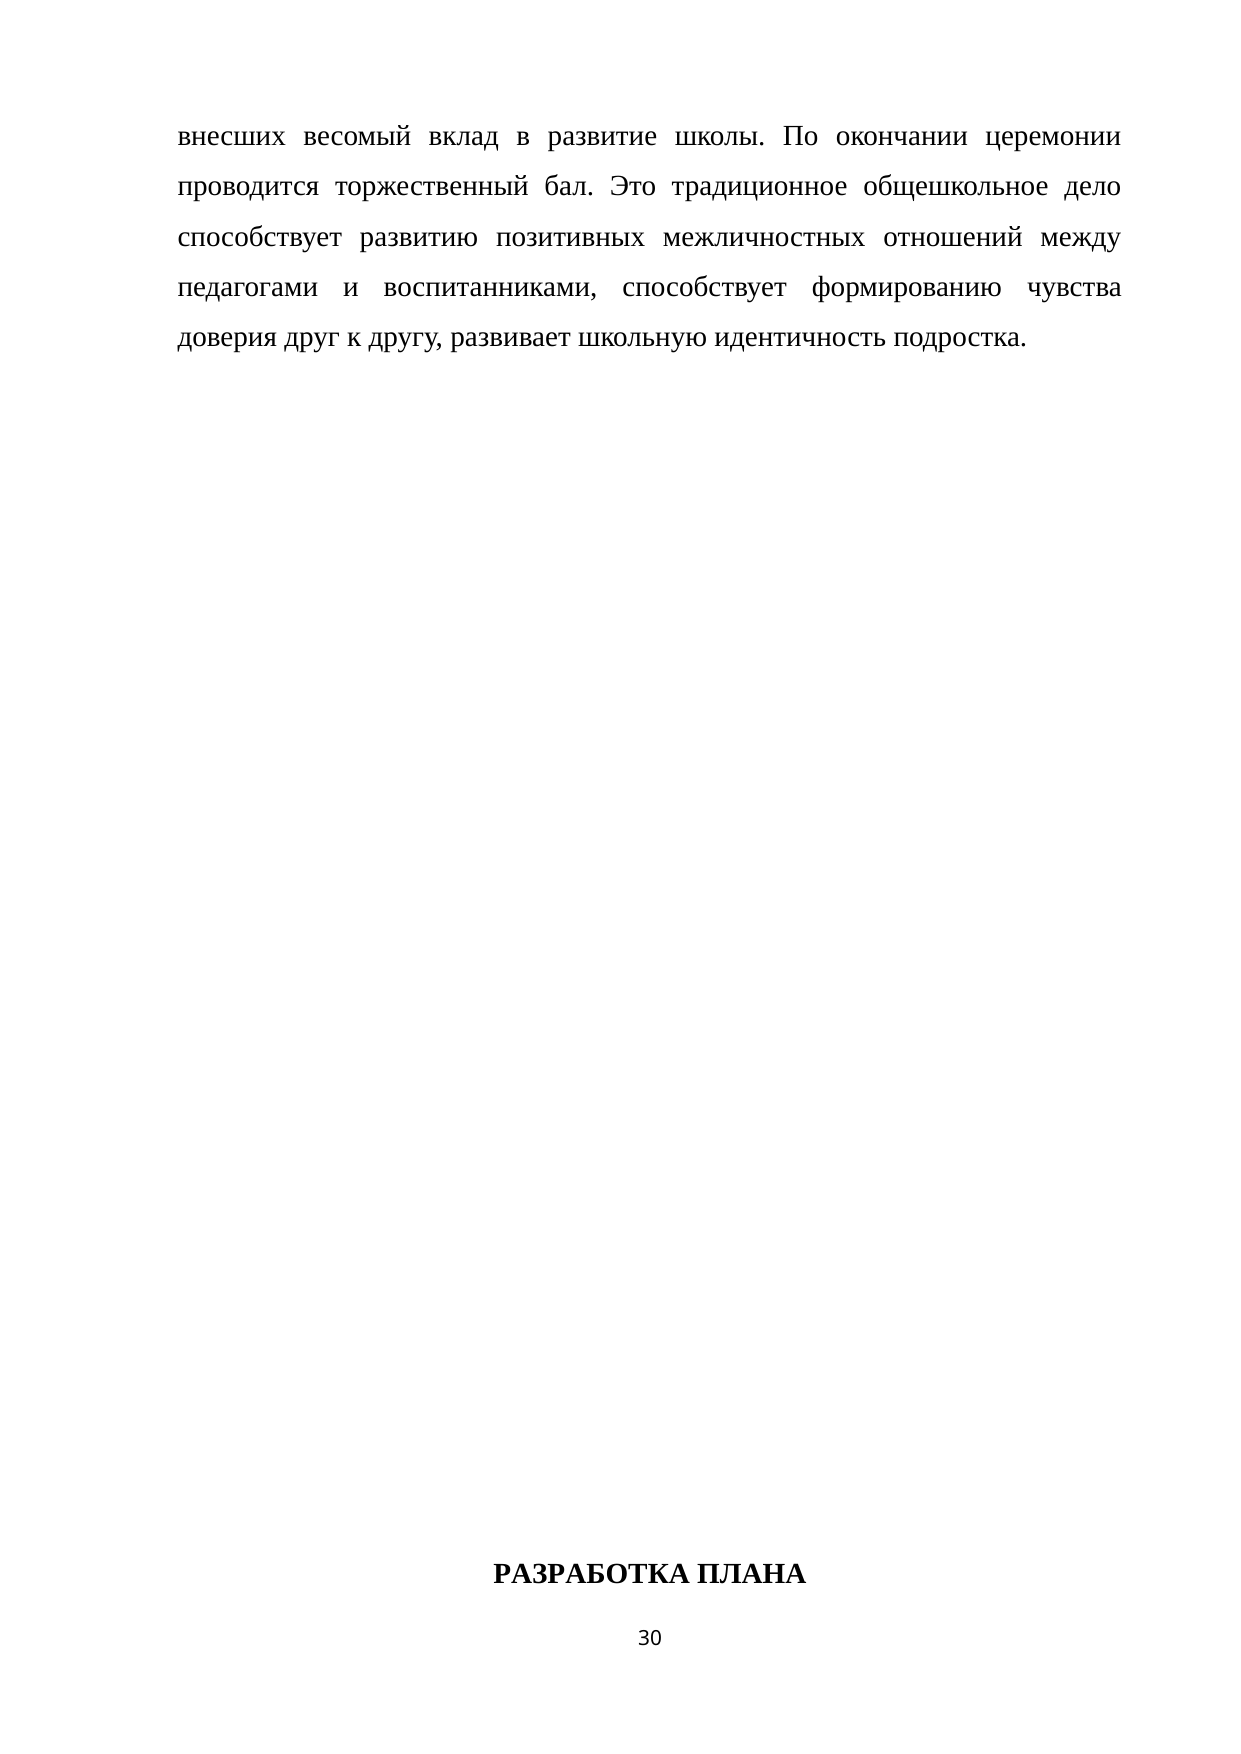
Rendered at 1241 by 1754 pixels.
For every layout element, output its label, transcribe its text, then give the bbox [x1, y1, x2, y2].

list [177, 118, 1122, 353]
text РАЗРАБОТКА ПланА [177, 1557, 1122, 1590]
